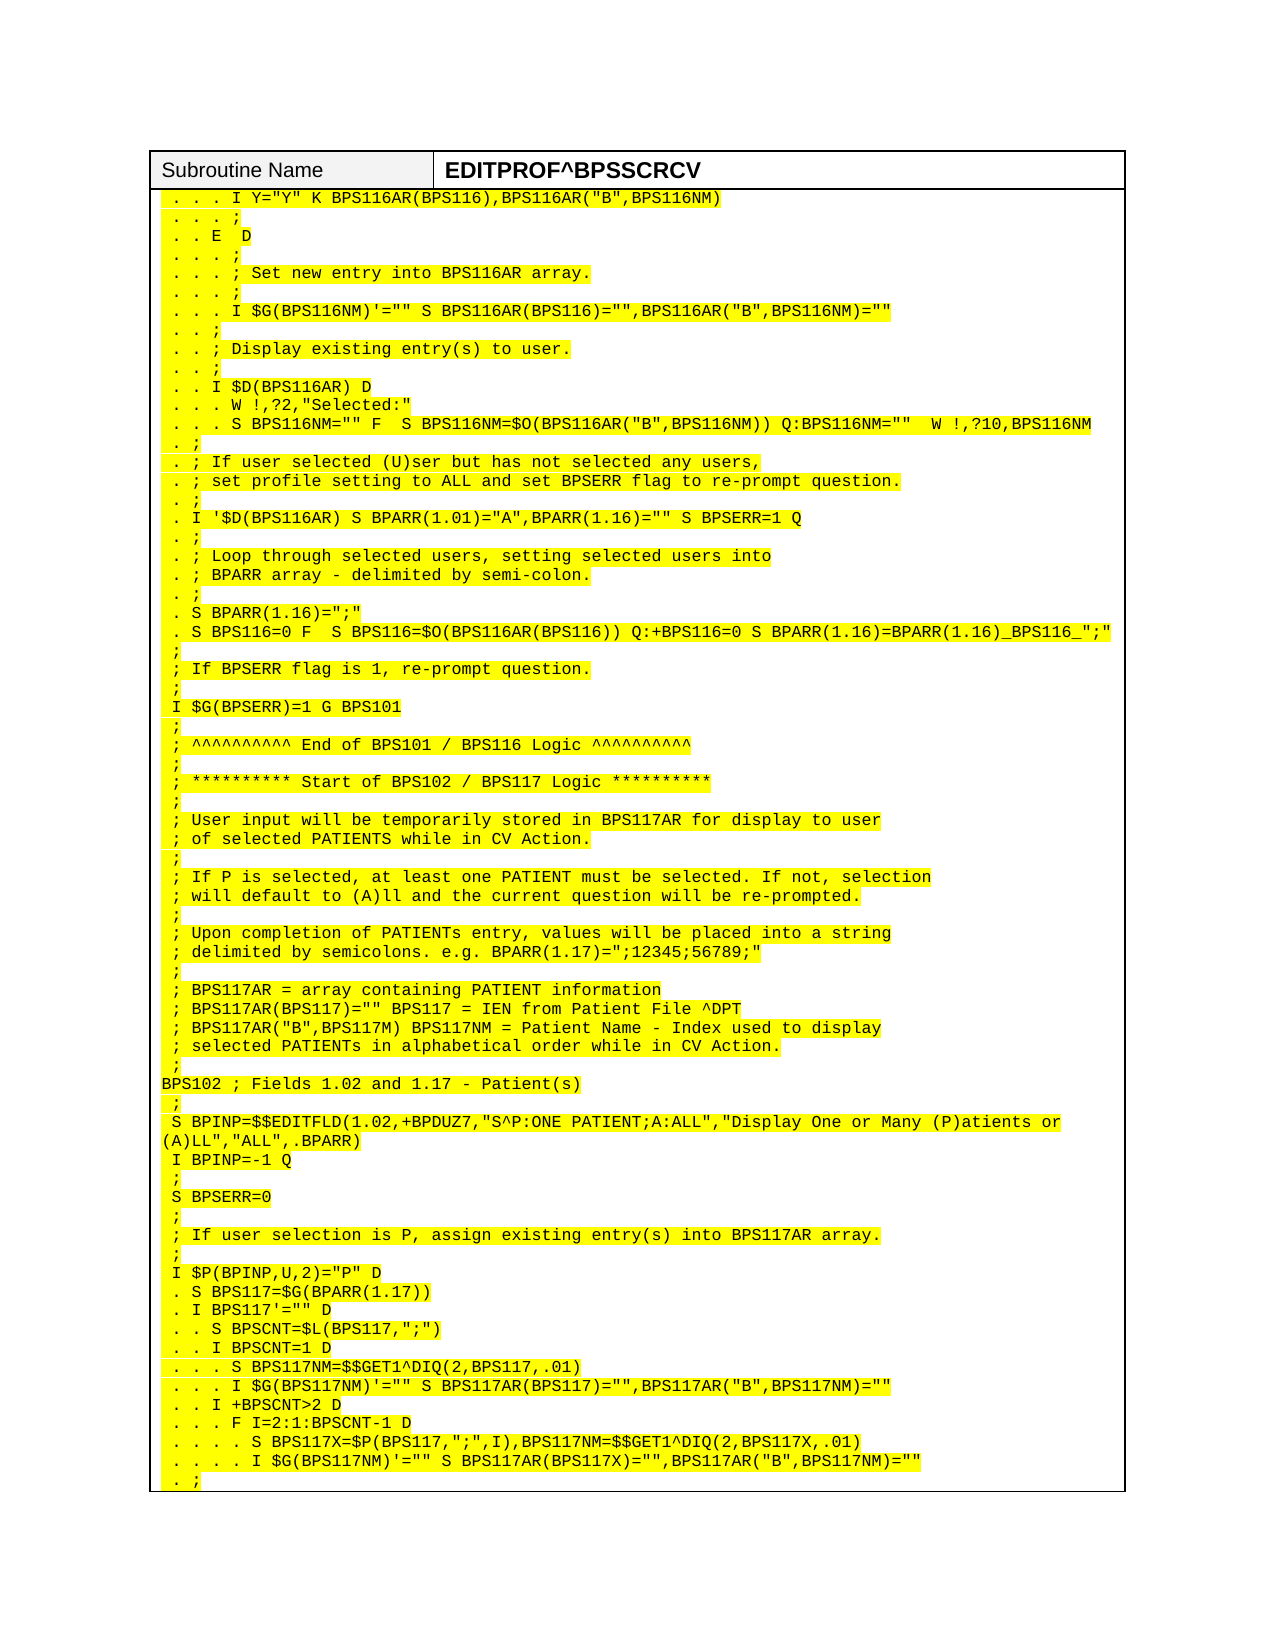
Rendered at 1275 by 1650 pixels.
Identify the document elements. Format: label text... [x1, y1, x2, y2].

table_header EDITPROF^BPSSCRCV [434, 152, 1124, 188]
table_header Subroutine Name [151, 152, 433, 188]
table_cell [151, 190, 1124, 1491]
